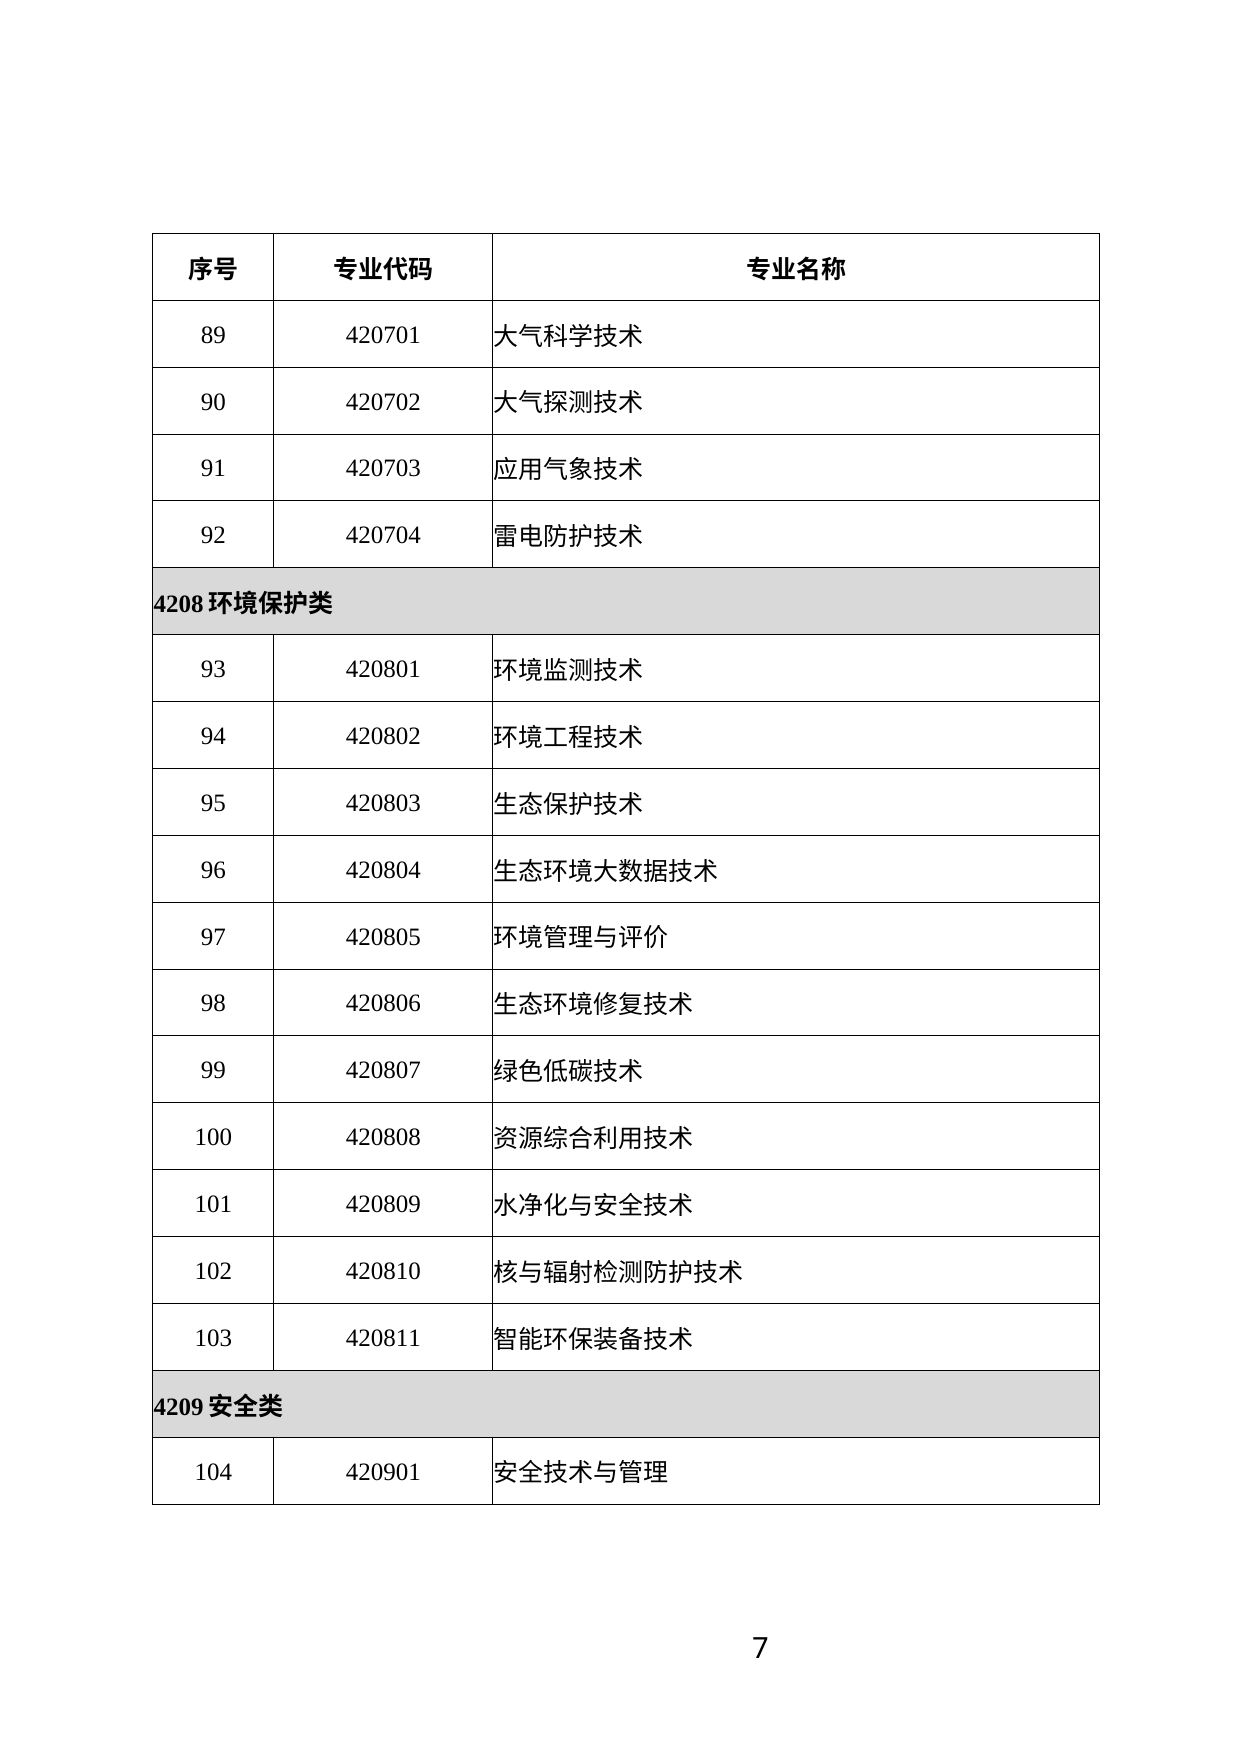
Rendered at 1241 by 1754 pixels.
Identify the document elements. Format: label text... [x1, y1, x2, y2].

table_cell 104 [153, 1438, 273, 1503]
table_cell 应用气象技术 [493, 435, 1099, 500]
table_cell 生态保护技术 [493, 769, 1099, 835]
table_cell 420901 [274, 1438, 492, 1503]
table_cell 智能环保装备技术 [493, 1304, 1099, 1370]
table_cell 420809 [274, 1170, 492, 1236]
table_cell 生态环境修复技术 [493, 970, 1099, 1035]
table_cell 100 [153, 1103, 273, 1169]
table_cell 420703 [274, 435, 492, 500]
table_cell 420808 [274, 1103, 492, 1169]
table_header 序号 [153, 234, 273, 300]
table_cell 94 [153, 702, 273, 768]
table_cell 生态环境大数据技术 [493, 836, 1099, 902]
table_cell 91 [153, 435, 273, 500]
table_cell 安全技术与管理 [493, 1438, 1099, 1503]
table_cell 420805 [274, 903, 492, 968]
table_header 专业名称 [493, 234, 1099, 300]
table_cell 绿色低碳技术 [493, 1036, 1099, 1102]
table_cell 99 [153, 1036, 273, 1102]
table_cell 水净化与安全技术 [493, 1170, 1099, 1236]
table_cell 雷电防护技术 [493, 501, 1099, 567]
table_cell 420702 [274, 368, 492, 433]
table_cell 420810 [274, 1237, 492, 1303]
table_cell 资源综合利用技术 [493, 1103, 1099, 1169]
table_cell 大气探测技术 [493, 368, 1099, 433]
table_cell 97 [153, 903, 273, 968]
table_cell 93 [153, 635, 273, 701]
table_cell 89 [153, 301, 273, 367]
table_cell 420807 [274, 1036, 492, 1102]
table_cell 102 [153, 1237, 273, 1303]
table_cell 环境工程技术 [493, 702, 1099, 768]
table_cell 大气科学技术 [493, 301, 1099, 367]
table_cell 101 [153, 1170, 273, 1236]
table_cell 核与辐射检测防护技术 [493, 1237, 1099, 1303]
table_cell 420801 [274, 635, 492, 701]
table_cell 92 [153, 501, 273, 567]
table_cell 环境管理与评价 [493, 903, 1099, 968]
table_cell 420802 [274, 702, 492, 768]
table_cell 420701 [274, 301, 492, 367]
table_cell 420803 [274, 769, 492, 835]
table_cell 103 [153, 1304, 273, 1370]
table_cell 90 [153, 368, 273, 433]
table_cell 96 [153, 836, 273, 902]
table_cell 环境监测技术 [493, 635, 1099, 701]
table_cell 420811 [274, 1304, 492, 1370]
table_cell 98 [153, 970, 273, 1035]
table_cell 4209安全类 [153, 1371, 1099, 1437]
table_cell 95 [153, 769, 273, 835]
table_cell 420804 [274, 836, 492, 902]
table_cell 420806 [274, 970, 492, 1035]
table_cell 4208环境保护类 [153, 568, 1099, 634]
table_header 专业代码 [274, 234, 492, 300]
table_cell 420704 [274, 501, 492, 567]
